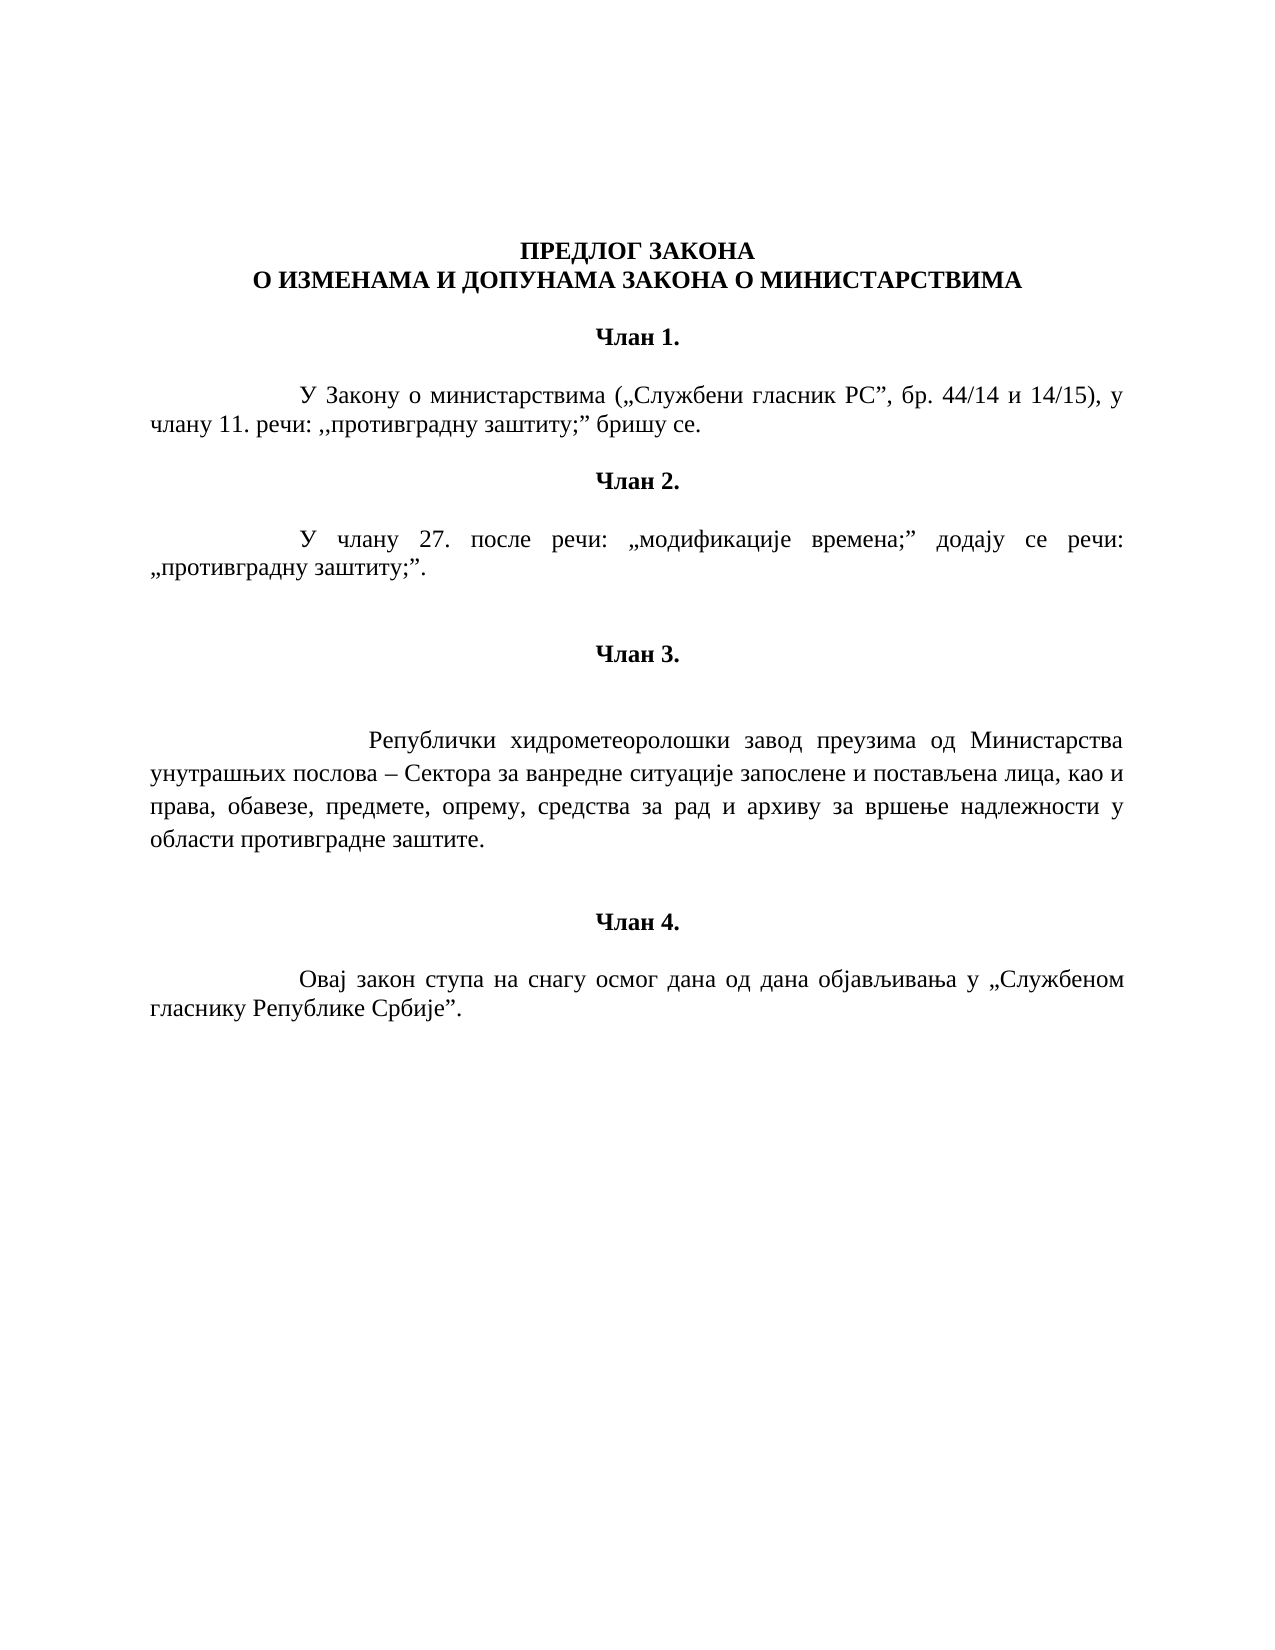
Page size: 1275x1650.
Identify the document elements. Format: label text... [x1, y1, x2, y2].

text Члан 2. [150, 466, 1125, 495]
text Републички хидрометеоролошки завод преузима од Министарства унутрашњих послова – Сектора за ванредне ситуације запослене и постављена лица, као и права, обавезе, предмете, опрему, средства за рад и архиву за вршење надлежности у области противградне заштите. [150, 725, 1125, 853]
text У Закону о министарствима („Службени гласник РС”, бр. 44/14 и 14/15), у члану 11. речи: ,,противградну заштиту;” бришу се. [150, 380, 1125, 437]
text ПРЕДЛОГ ЗАКОНА [150, 236, 1125, 265]
text Члан 1. [150, 322, 1125, 351]
text У члану 27. после речи: „модификације времена;” додају се речи: „противградну заштиту;”. [150, 524, 1125, 581]
text Члан 3. [150, 639, 1125, 667]
text Овај закон ступа на снагу осмог дана од дана објављивања у „Службеном гласнику Републике Србије”. [150, 964, 1125, 1022]
text О ИЗМЕНАМА И ДОПУНАМА ЗАКОНА О МИНИСТАРСТВИМА [150, 265, 1125, 294]
text Члан 4. [150, 907, 1125, 935]
